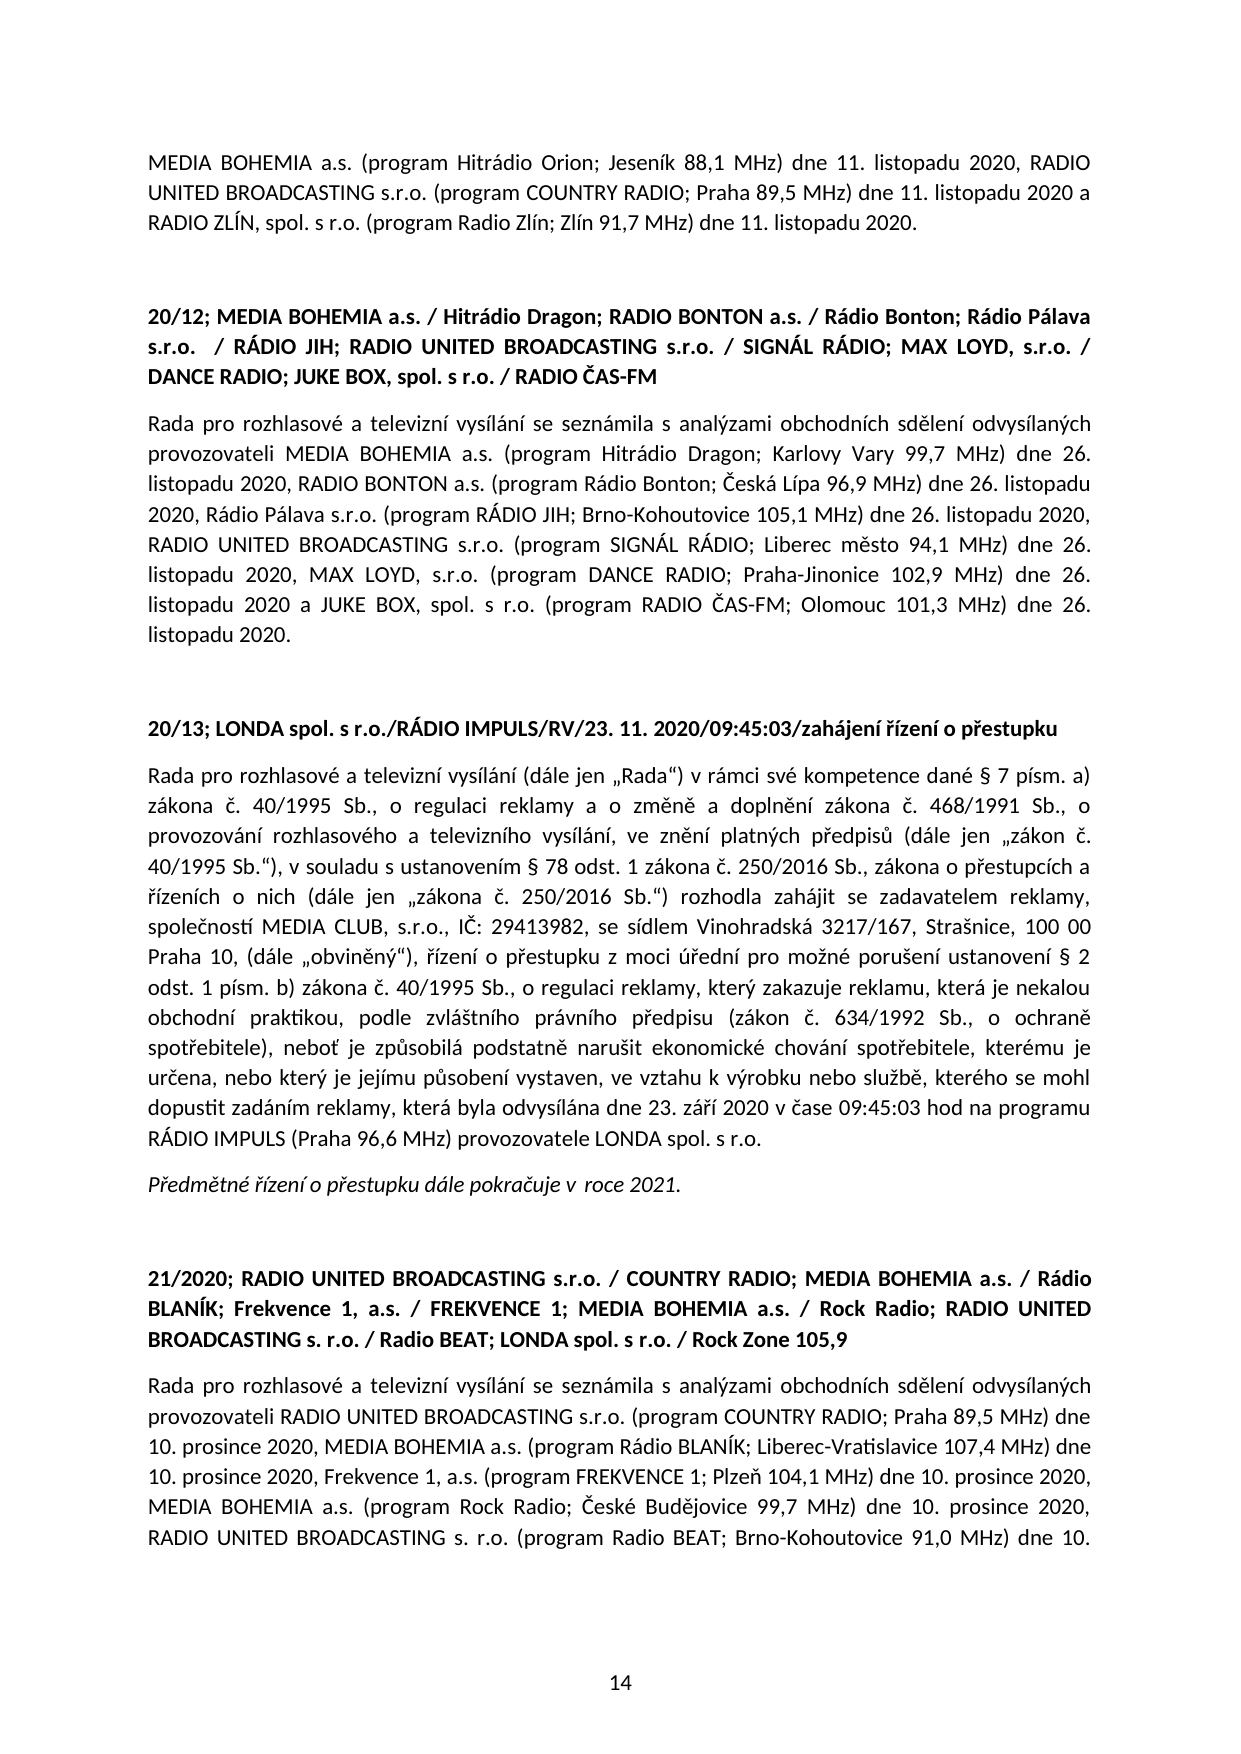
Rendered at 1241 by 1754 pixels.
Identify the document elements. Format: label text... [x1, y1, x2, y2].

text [148, 1372, 1093, 1551]
text 21/2020; RADIO UNITED BROADCASTING s.r.o. / COUNTRY RADIO; MEDIA BOHEMIA a.s. / Rádio BLANÍK; Frekvence 1, a.s. / FREKVENCE 1; MEDIA BOHEMIA a.s. / Rock Radio; RADIO UNITED BROADCASTING s. r.o. / Radio BEAT; LONDA spol. s r.o. / Rock Zone 105,9 [148, 1264, 1093, 1353]
text Předmětné řízení o přestupku dále pokračuje v roce 2021. [148, 1171, 1093, 1198]
text Rada pro rozhlasové a televizní vysílání (dále jen „Rada“) v rámci své kompetence dané § 7 písm. a) zákona č. 40/1995 Sb., o regulaci reklamy a o změně a doplnění zákona č. 468/1991 Sb., o provozování rozhlasového a televizního vysílání, ve znění platných předpisů (dále jen „zákon č. 40/1995 Sb.“), v souladu s ustanovením § 78 odst. 1 zákona č. 250/2016 Sb., zákona o přestupcích a řízeních o nich (dále jen „zákona č. 250/2016 Sb.“) rozhodla zahájit se zadavatelem reklamy, společností MEDIA CLUB, s.r.o., IČ: 29413982, se sídlem Vinohradská 3217/167, Strašnice, 100 00 Praha 10, (dále „obviněný“), řízení o přestupku z moci úřední pro možné porušení ustanovení § 2 odst. 1 písm. b) zákona č. 40/1995 Sb., o regulaci reklamy, který zakazuje reklamu, která je nekalou obchodní praktikou, podle zvláštního právního předpisu (zákon č. 634/1992 Sb., o ochraně spotřebitele), neboť je způsobilá podstatně narušit ekonomické chování spotřebitele, kterému je určena, nebo který je jejímu působení vystaven, ve vztahu k výrobku nebo službě, kterého se mohl dopustit zadáním reklamy, která byla odvysílána dne 23. září 2020 v čase 09:45:03 hod na programu RÁDIO IMPULS (Praha 96,6 MHz) provozovatele LONDA spol. s r.o. [148, 761, 1093, 1152]
text 20/13; LONDA spol. s r.o./RÁDIO IMPULS/RV/23. 11. 2020/09:45:03/zahájení řízení o přestupku [148, 714, 1093, 742]
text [148, 148, 1093, 236]
text 20/12; MEDIA BOHEMIA a.s. / Hitrádio Dragon; RADIO BONTON a.s. / Rádio Bonton; Rádio Pálava s.r.o. / RÁDIO JIH; RADIO UNITED BROADCASTING s.r.o. / SIGNÁL RÁDIO; MAX LOYD, s.r.o. / DANCE RADIO; JUKE BOX, spol. s r.o. / RADIO ČAS-FM [148, 302, 1093, 390]
text Rada pro rozhlasové a televizní vysílání se seznámila s analýzami obchodních sdělení odvysílaných provozovateli MEDIA BOHEMIA a.s. (program Hitrádio Dragon; Karlovy Vary 99,7 MHz) dne 26. listopadu 2020, RADIO BONTON a.s. (program Rádio Bonton; Česká Lípa 96,9 MHz) dne 26. listopadu 2020, Rádio Pálava s.r.o. (program RÁDIO JIH; Brno-Kohoutovice 105,1 MHz) dne 26. listopadu 2020, RADIO UNITED BROADCASTING s.r.o. (program SIGNÁL RÁDIO; Liberec město 94,1 MHz) dne 26. listopadu 2020, MAX LOYD, s.r.o. (program DANCE RADIO; Praha-Jinonice 102,9 MHz) dne 26. listopadu 2020 a JUKE BOX, spol. s r.o. (program RADIO ČAS-FM; Olomouc 101,3 MHz) dne 26. listopadu 2020. [148, 409, 1093, 648]
